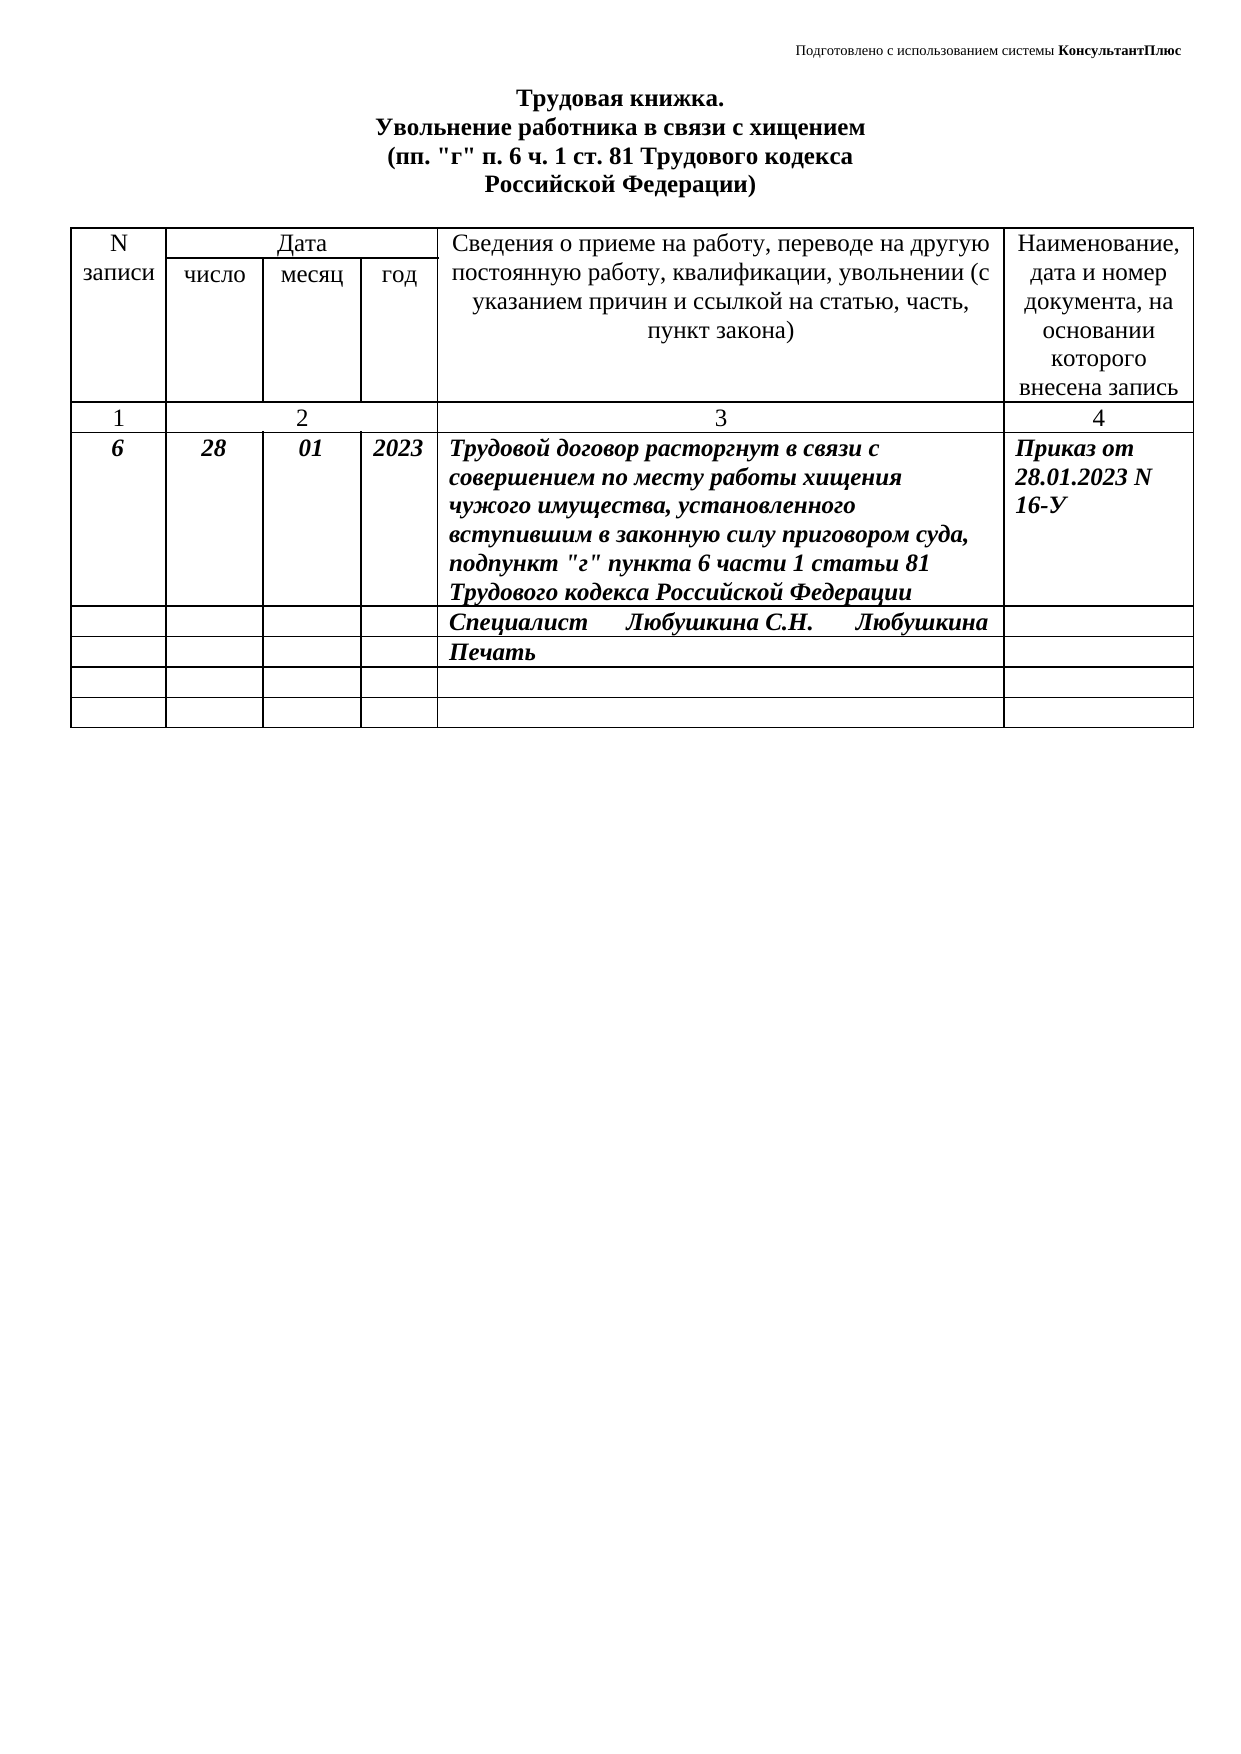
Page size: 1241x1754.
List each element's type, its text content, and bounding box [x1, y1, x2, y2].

table_header Сведения о приеме на работу, переводе на другую постоянную работу, квалификации, увольнении (с указанием причин и ссылкой на статью, часть, пункт закона) [438, 229, 1003, 401]
table_cell 01 [264, 433, 360, 605]
table_cell 1 [72, 403, 165, 431]
table_cell месяц [264, 259, 360, 401]
table_cell 2023 [362, 433, 437, 605]
table_cell [362, 698, 437, 727]
table_cell [167, 698, 262, 727]
table_cell [72, 668, 165, 696]
table_cell число [167, 259, 262, 401]
table_header Дата [167, 229, 437, 257]
text (пп. "г" п. 6 ч. 1 ст. 81 Трудового кодекса [59, 141, 1181, 169]
table_header N записи [72, 229, 165, 401]
text Увольнение работника в связи с хищением [59, 112, 1181, 141]
table_header Наименование, дата и номер документа, на основании которого внесена запись [1005, 229, 1193, 401]
table_cell год [362, 259, 437, 401]
table_cell [1005, 698, 1193, 727]
table_cell [264, 668, 360, 696]
table_cell Любушкина С.Н. [615, 607, 844, 636]
table_cell [72, 637, 165, 666]
table_cell 3 [438, 403, 1003, 431]
table_cell [264, 698, 360, 727]
table_cell [264, 637, 360, 666]
table_cell [362, 637, 437, 666]
text Российской Федерации) [59, 169, 1181, 198]
text Трудовая книжка. [59, 83, 1181, 112]
table_cell [167, 637, 262, 666]
table_cell [1005, 668, 1193, 696]
table_cell [72, 698, 165, 727]
table_cell [72, 607, 165, 636]
table_cell [167, 607, 262, 636]
table_cell [362, 668, 437, 696]
table_cell [750, 637, 1003, 666]
table_cell 4 [1005, 403, 1193, 431]
table_cell Специалист [438, 607, 615, 636]
table_cell [362, 607, 437, 636]
table_cell [438, 698, 1003, 727]
table_cell 28 [167, 433, 262, 605]
table_cell Любушкина [844, 607, 1003, 636]
table_cell Печать [438, 637, 750, 666]
table_cell [167, 668, 262, 696]
table_cell [1005, 607, 1193, 636]
table_cell Трудовой договор расторгнут в связи с совершением по месту работы хищения чужого имущества, установленного вступившим в законную силу приговором суда, подпункт "г" пункта 6 части 1 статьи 81 Трудового кодекса Российской Федерации [438, 433, 1003, 605]
table_cell [264, 607, 360, 636]
table_cell 6 [72, 433, 165, 605]
table_cell Приказ от 28.01.2023 N 16-У [1005, 433, 1193, 605]
table_cell [438, 668, 1003, 696]
table_cell 2 [167, 403, 437, 431]
table_cell [1005, 637, 1193, 666]
